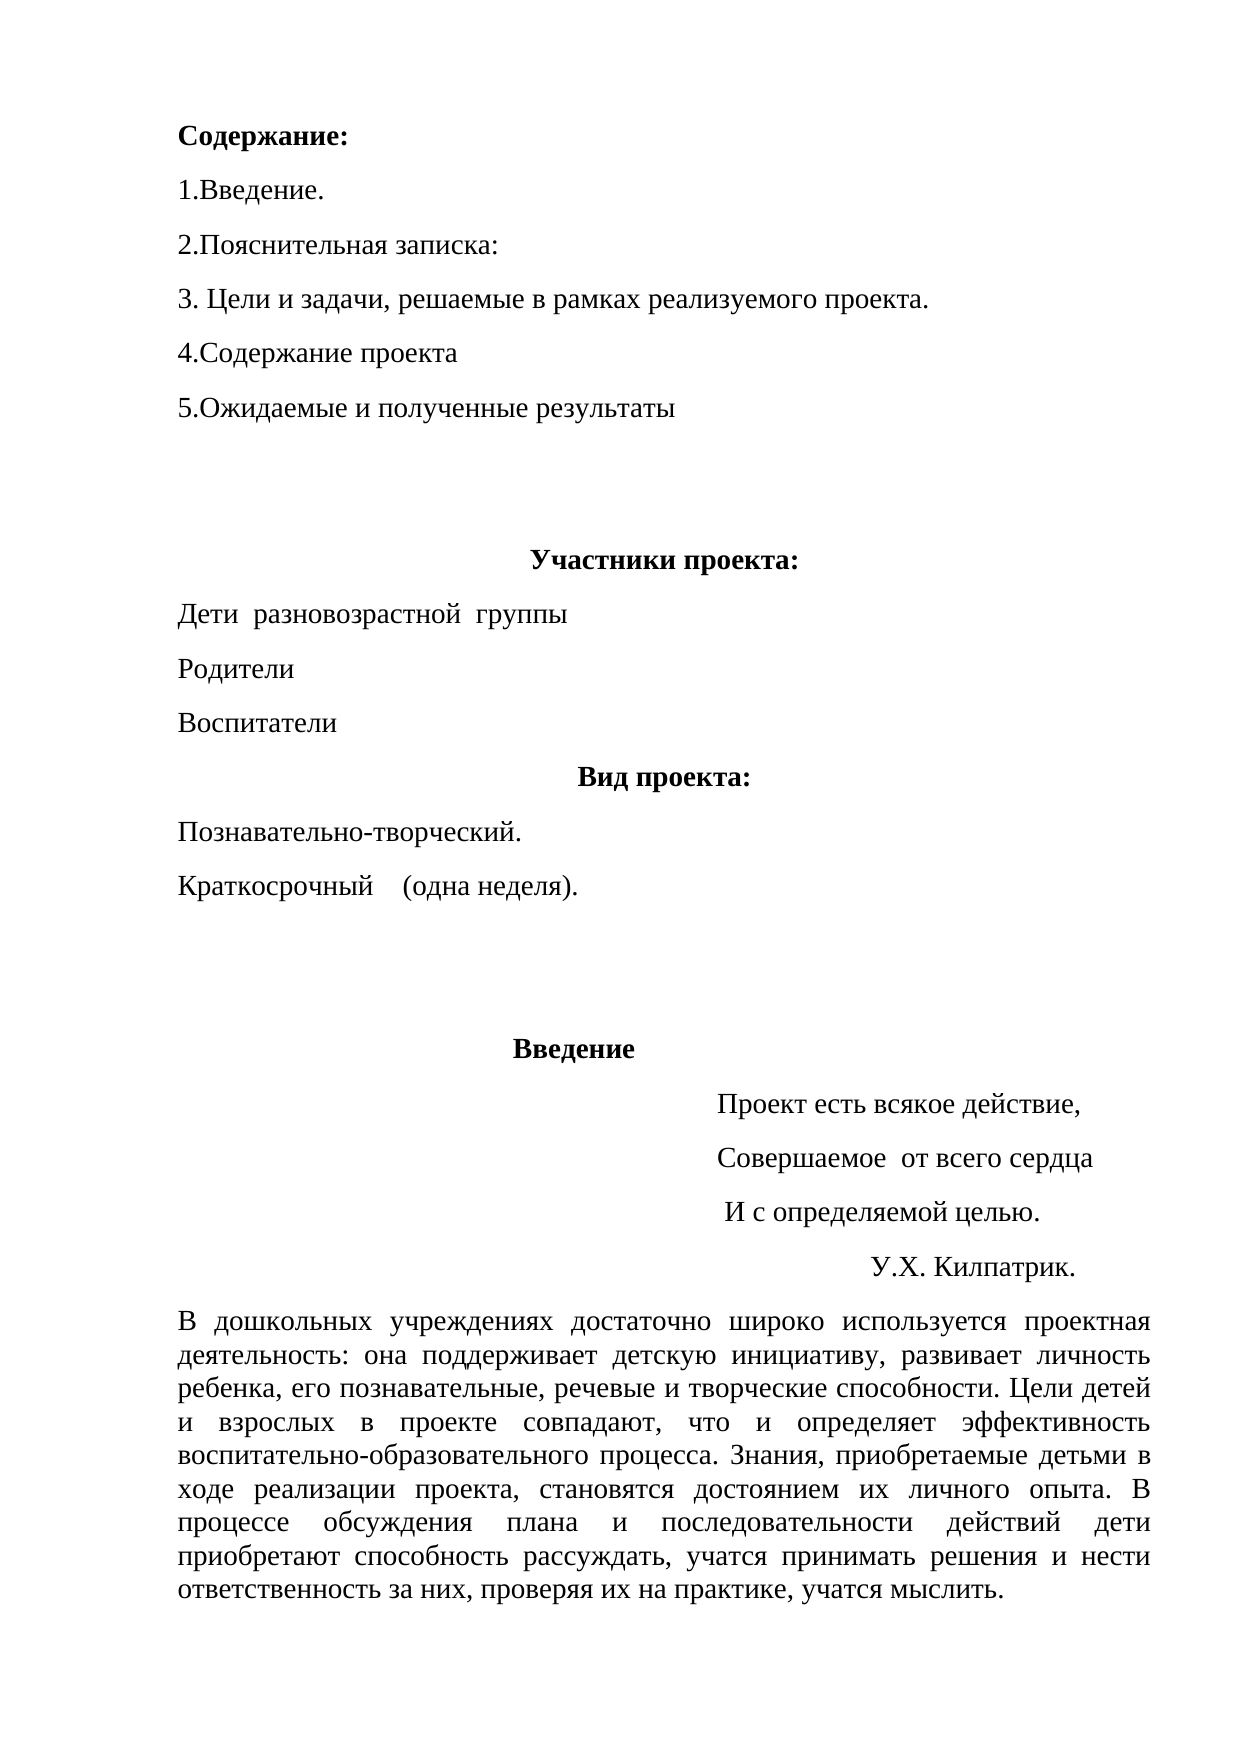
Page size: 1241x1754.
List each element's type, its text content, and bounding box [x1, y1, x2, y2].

text 5.Ожидаемые и полученные результаты [177, 390, 1152, 423]
list 1.Введение. [177, 172, 1152, 206]
text И с определяемой целью. [177, 1194, 1152, 1228]
text Введение [177, 1031, 1152, 1065]
text Воспитатели [177, 705, 1152, 739]
text Родители [177, 651, 1152, 684]
text Краткосрочный (одна неделя). [177, 868, 1152, 902]
text Содержание: [177, 118, 1152, 152]
text 3. Цели и задачи, решаемые в рамках реализуемого проекта. [177, 281, 1152, 315]
text Совершаемое от всего сердца [177, 1140, 1152, 1174]
text Познавательно-творческий. [177, 814, 1152, 847]
text Проект есть всякое действие, [177, 1086, 1152, 1119]
text Участники проекта: [177, 542, 1152, 576]
text 4.Содержание проекта [177, 336, 1152, 369]
text У.Х. Килпатрик. [177, 1249, 1152, 1282]
text Дети разновозрастной группы [177, 596, 1152, 630]
text В дошкольных учреждениях достаточно широко используется проектная деятельность: она поддерживает детскую инициативу, развивает личность ребенка, его познавательные, речевые и творческие способности. Цели детей и взрослых в проекте совпадают, что и определяет эффективность воспитательно-образовательного процесса. Знания, приобретаемые детьми в ходе реализации проекта, становятся достоянием их личного опыта. В процессе обсуждения плана и последовательности действий дети приобретают способность рассуждать, учатся принимать решения и нести ответственность за них, проверяя их на практике, учатся мыслить. [177, 1303, 1152, 1605]
text 2.Пояснительная записка: [177, 227, 1152, 260]
text Вид проекта: [177, 759, 1152, 793]
